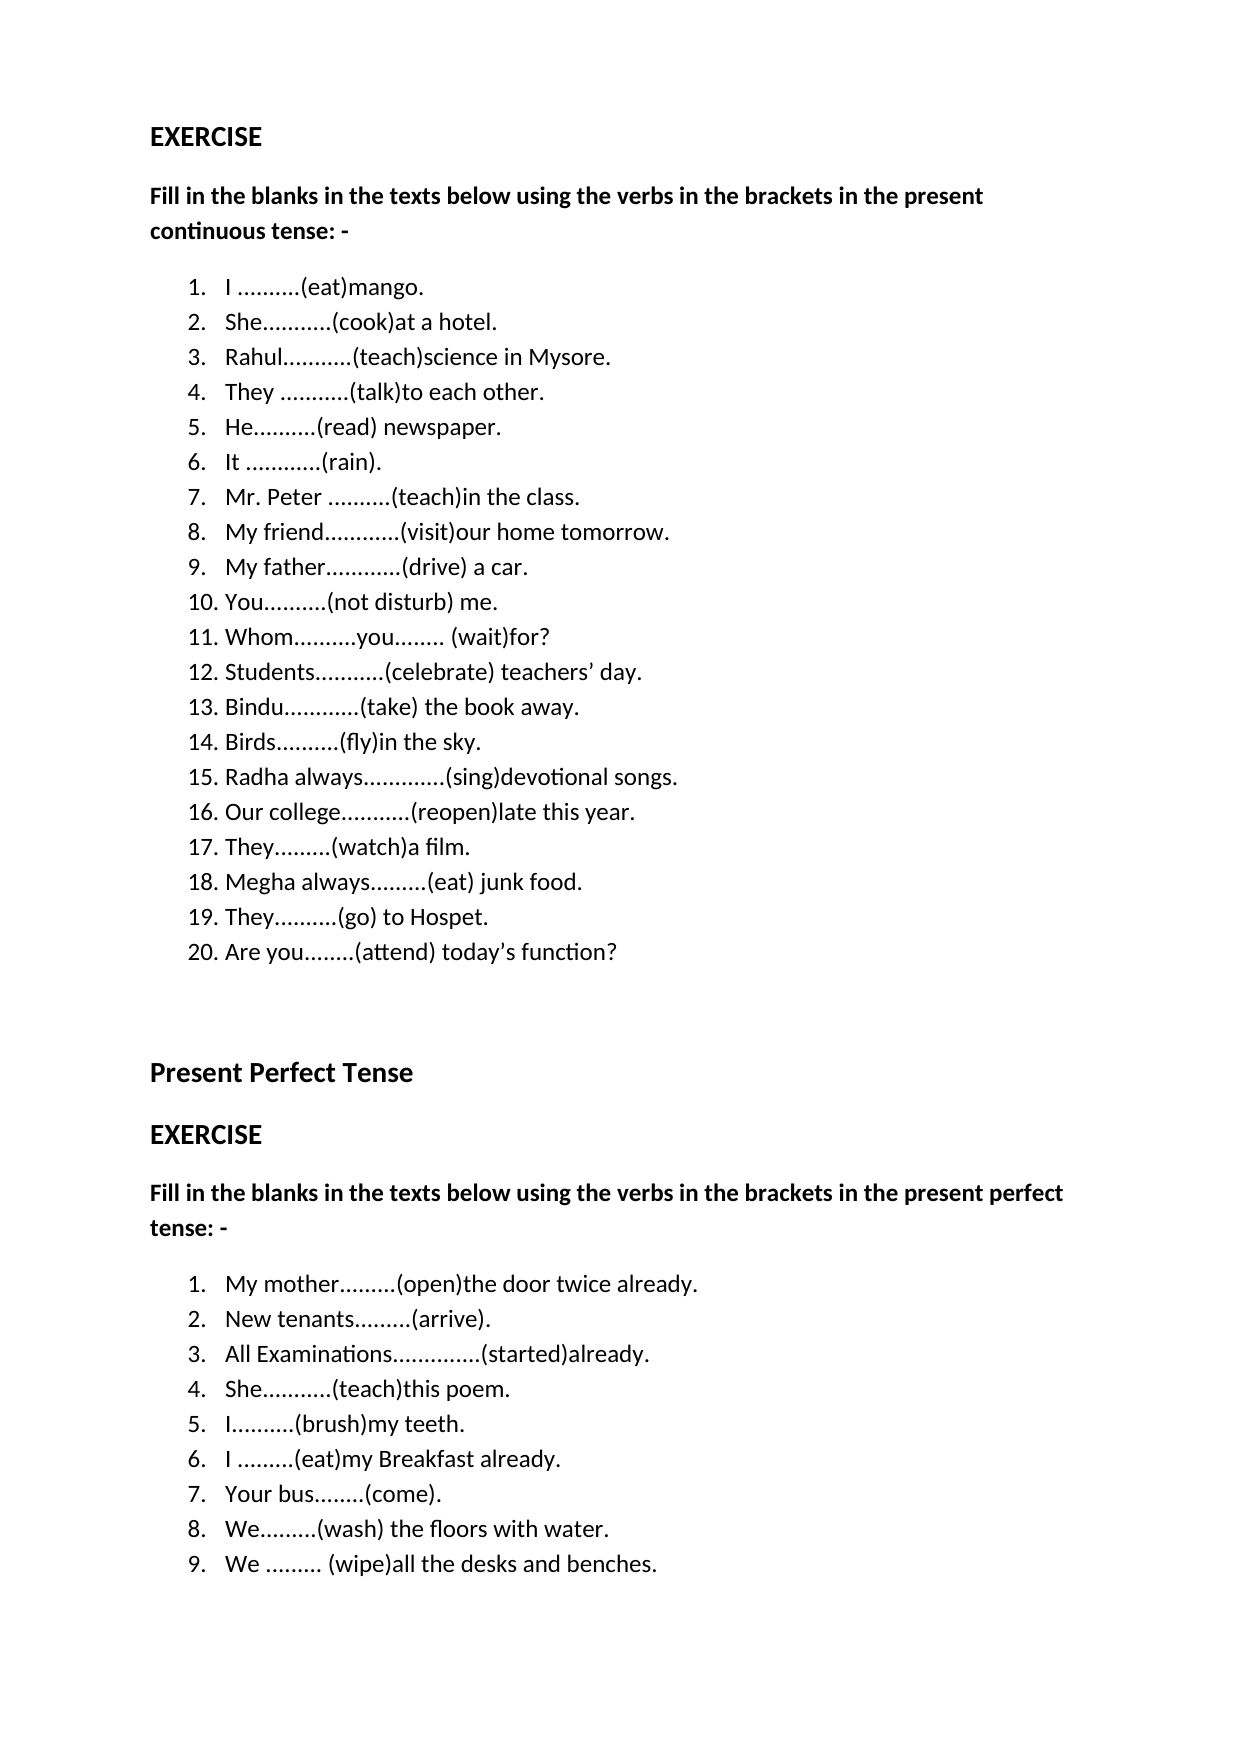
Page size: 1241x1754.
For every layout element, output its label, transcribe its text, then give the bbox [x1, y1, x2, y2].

list Whom..........you........ (wait)for? [187, 621, 1090, 651]
list Our college...........(reopen)late this year. [187, 796, 1090, 826]
list Are you........(attend) today’s function? [187, 936, 1090, 966]
list She...........(cook)at a hotel. [187, 306, 1090, 336]
list It ............(rain). [187, 446, 1090, 476]
list They ...........(talk)to each other. [187, 376, 1090, 406]
text EXERCISE [150, 1116, 1090, 1151]
list They..........(go) to Hospet. [187, 901, 1090, 931]
list Your bus........(come). [187, 1478, 1090, 1509]
list They.........(watch)a film. [187, 831, 1090, 861]
text Fill in the blanks in the texts below using the verbs in the brackets in the present continuous tense: - [150, 180, 1090, 245]
list He..........(read) newspaper. [187, 411, 1090, 441]
list All Examinations..............(started)already. [187, 1338, 1090, 1369]
list Birds..........(fly)in the sky. [187, 726, 1090, 756]
list You..........(not disturb) me. [187, 586, 1090, 616]
text EXERCISE [150, 118, 1090, 154]
list My father............(drive) a car. [187, 551, 1090, 581]
list My friend............(visit)our home tomorrow. [187, 516, 1090, 546]
list New tenants.........(arrive). [187, 1303, 1090, 1334]
text Present Perfect Tense [150, 1054, 1090, 1089]
list Rahul...........(teach)science in Mysore. [187, 341, 1090, 371]
list Radha always.............(sing)devotional songs. [187, 761, 1090, 791]
list My mother.........(open)the door twice already. [187, 1268, 1090, 1299]
text Fill in the blanks in the texts below using the verbs in the brackets in the present perfect tense: - [150, 1177, 1090, 1243]
list I .........(eat)my Breakfast already. [187, 1443, 1090, 1474]
list We.........(wash) the floors with water. [187, 1513, 1090, 1544]
list I ..........(eat)mango. [187, 271, 1090, 301]
list She...........(teach)this poem. [187, 1373, 1090, 1404]
list I..........(brush)my teeth. [187, 1408, 1090, 1439]
list Mr. Peter ..........(teach)in the class. [187, 481, 1090, 511]
list We ......... (wipe)all the desks and benches. [187, 1548, 1090, 1579]
list Students...........(celebrate) teachers’ day. [187, 656, 1090, 686]
list Bindu............(take) the book away. [187, 691, 1090, 721]
list Megha always.........(eat) junk food. [187, 866, 1090, 896]
